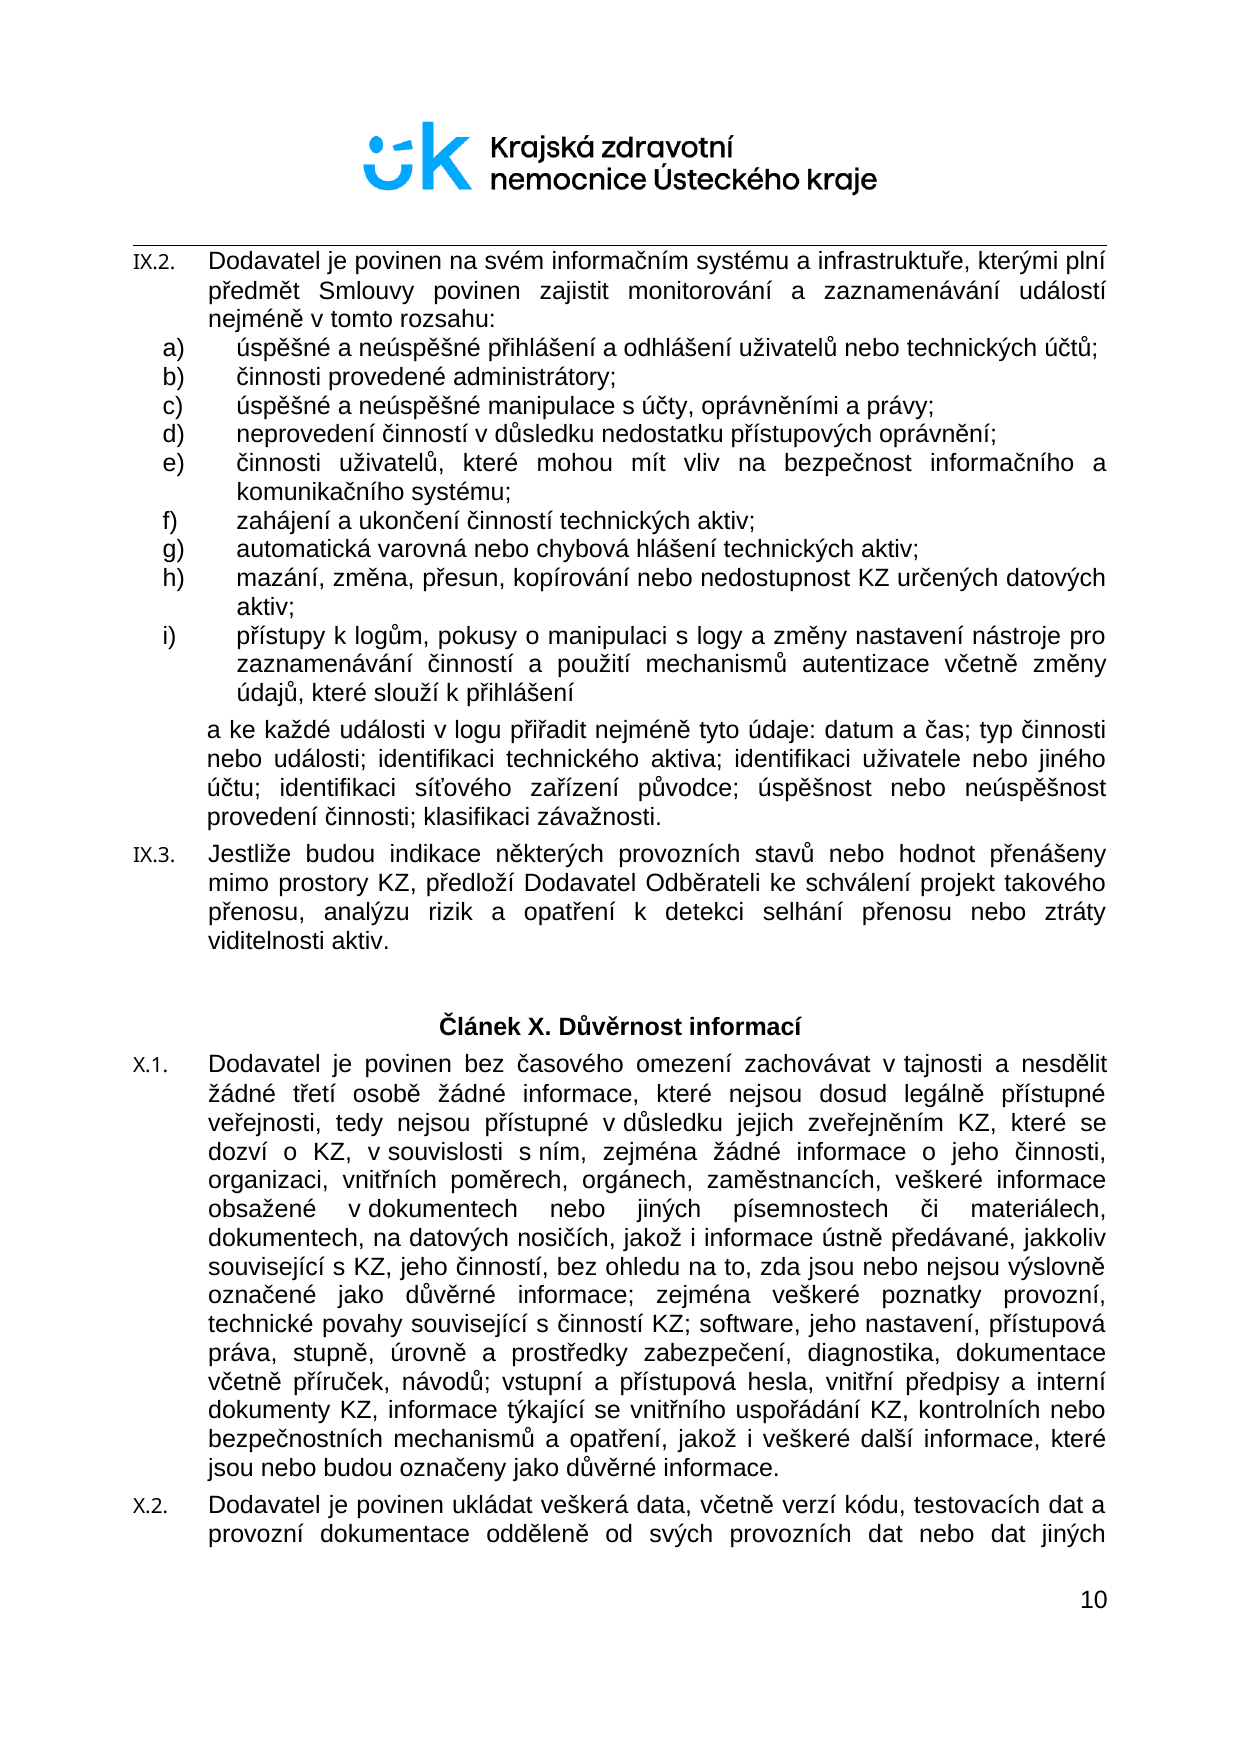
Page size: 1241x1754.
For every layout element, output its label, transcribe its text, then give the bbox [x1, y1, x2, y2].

text automatická varovná nebo chybová hlášení technických aktiv; [162, 534, 1107, 563]
text a ke každé události v logu přiřadit nejméně tyto údaje: datum a čas; typ činnosti nebo události; identifikaci technického aktiva; identifikaci uživatele nebo jiného účtu; identifikaci síťového zařízení původce; úspěšnost nebo neúspěšnost provedení činnosti; klasifikaci závažnosti. [207, 715, 1107, 830]
list Dodavatel je povinen bez časového omezení zachovávat v tajnosti a nesdělit žádné třetí osobě žádné informace, které nejsou dosud legálně přístupné veřejnosti, tedy nejsou přístupné v důsledku jejich zveřejněním KZ, které se dozví o KZ, v souvislosti s ním, zejména žádné informace o jeho činnosti, organizaci, vnitřních poměrech, orgánech, zaměstnancích, veškeré informace obsažené v dokumentech nebo jiných písemnostech či materiálech, dokumentech, na datových nosičích, jakož i informace ústně předávané, jakkoliv související s KZ, jeho činností, bez ohledu na to, zda jsou nebo nejsou výslovně označené jako důvěrné informace; zejména veškeré poznatky provozní, technické povahy související s činností KZ; software, jeho nastavení, přístupová práva, stupně, úrovně a prostředky zabezpečení, diagnostika, dokumentace včetně příruček, návodů; vstupní a přístupová hesla, vnitřní předpisy a interní dokumenty KZ, informace týkající se vnitřního uspořádání KZ, kontrolních nebo bezpečnostních mechanismů a opatření, jakož i veškeré další informace, které jsou nebo budou označeny jako důvěrné informace. [133, 1049, 1107, 1481]
text činnosti provedené administrátory; [162, 362, 1107, 391]
text neprovedení činností v důsledku nedostatku přístupových oprávnění; [162, 419, 1107, 448]
text činnosti uživatelů, které mohou mít vliv na bezpečnost informačního a komunikačního systému; [162, 448, 1107, 506]
text mazání, změna, přesun, kopírování nebo nedostupnost KZ určených datových aktiv; [162, 563, 1107, 621]
subtitle Důvěrnost informací [133, 1012, 1107, 1041]
picture [310, 82, 930, 243]
text zahájení a ukončení činností technických aktiv; [162, 506, 1107, 534]
text úspěšné a neúspěšné manipulace s účty, oprávněními a právy; [162, 391, 1107, 419]
text Dodavatel je povinen na svém informačním systému a infrastruktuře, kterými plní předmět Smlouvy povinen zajistit monitorování a zaznamenávání událostí nejméně v tomto rozsahu: [133, 246, 1107, 333]
text přístupy k logům, pokusy o manipulaci s logy a změny nastavení nástroje pro zaznamenávání činností a použití mechanismů autentizace včetně změny údajů, které slouží k přihlášení [162, 621, 1107, 707]
text úspěšné a neúspěšné přihlášení a odhlášení uživatelů nebo technických účtů; [162, 333, 1107, 362]
text Jestliže budou indikace některých provozních stavů nebo hodnot přenášeny mimo prostory KZ, předloží Dodavatel Odběrateli ke schválení projekt takového přenosu, analýzu rizik a opatření k detekci selhání přenosu nebo ztráty viditelnosti aktiv. [133, 838, 1107, 954]
